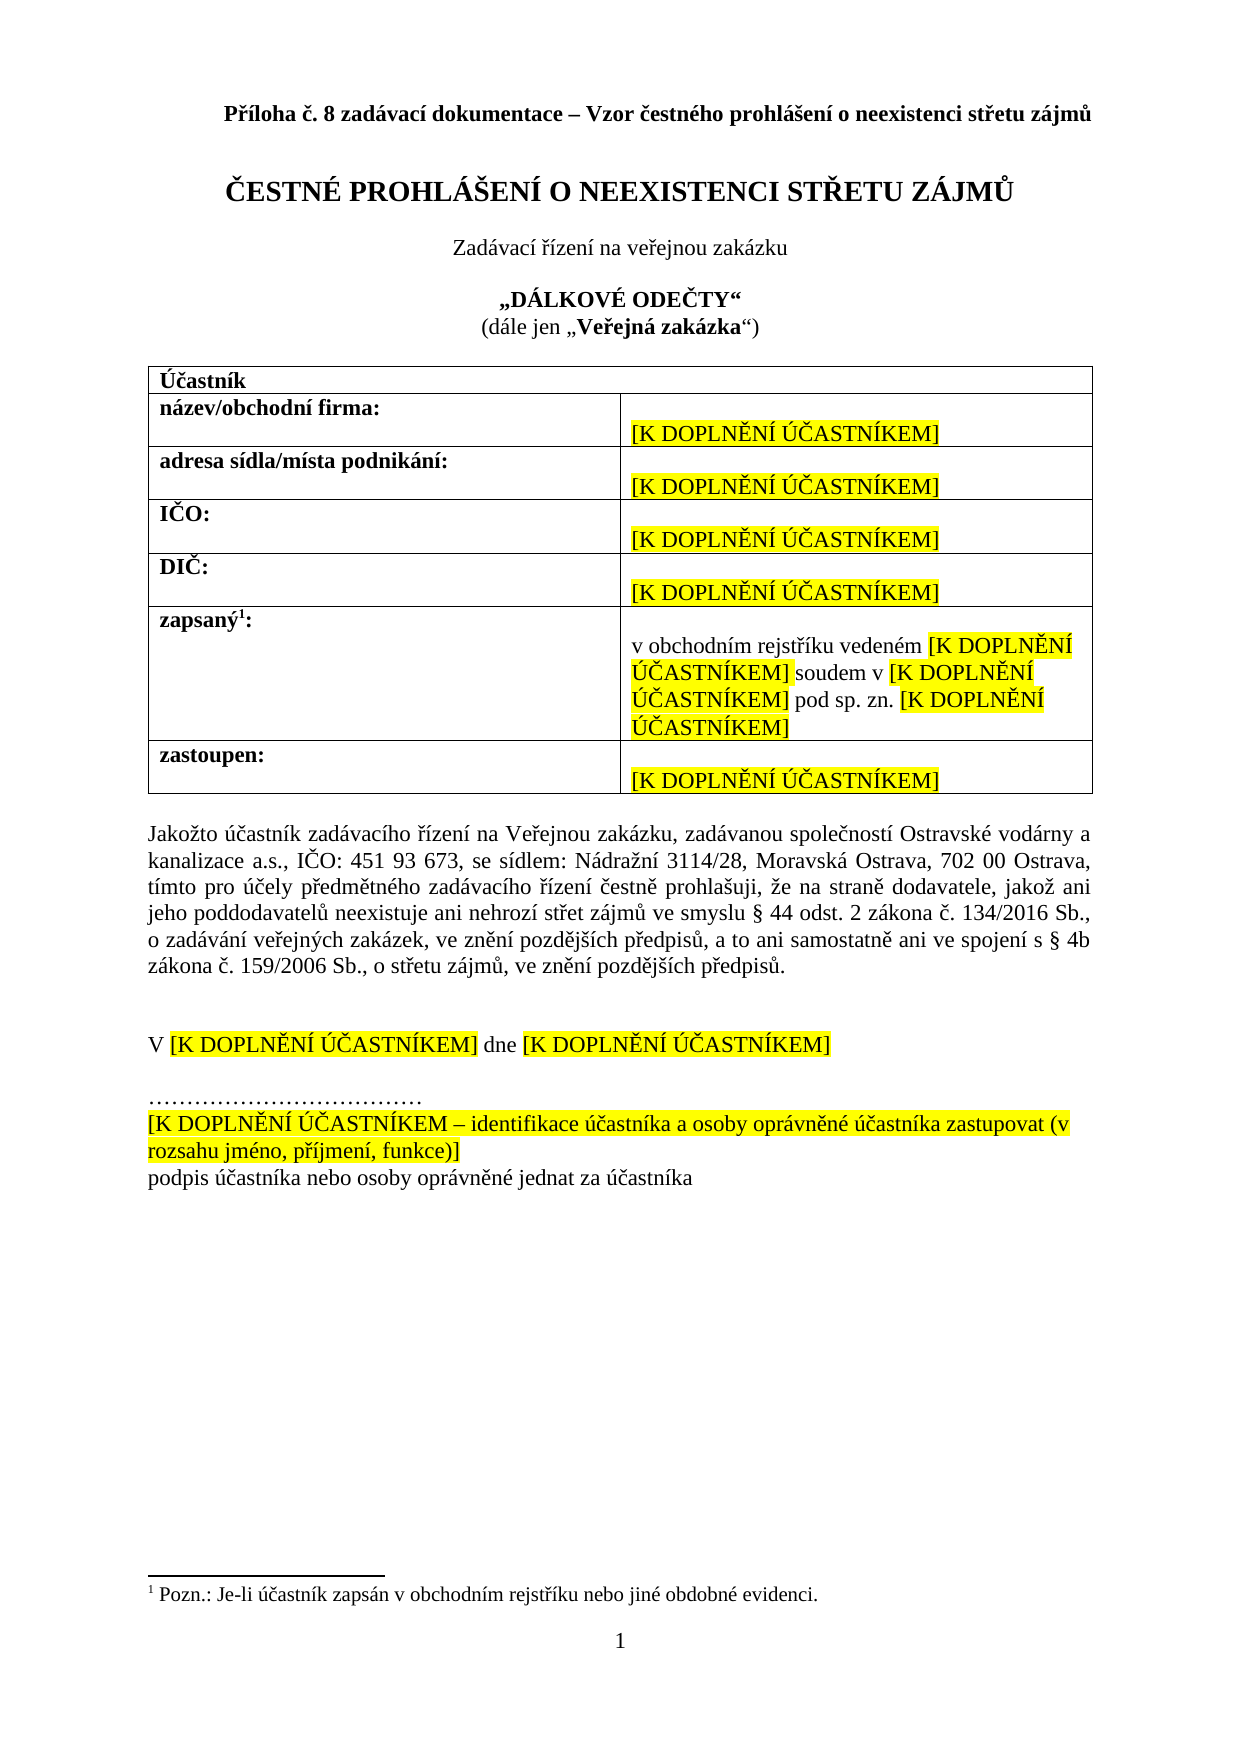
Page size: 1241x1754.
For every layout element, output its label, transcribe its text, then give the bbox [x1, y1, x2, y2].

text podpis účastníka nebo osoby oprávněné jednat za účastníka [148, 1163, 1093, 1190]
text Zadávací řízení na veřejnou zakázku [148, 234, 1093, 260]
table_cell [K DOPLNĚNÍ ÚČASTNÍKEM] [621, 741, 1092, 793]
text (dále jen „Veřejná zakázka“) [148, 313, 1093, 339]
table_cell název/obchodní firma: [149, 394, 620, 446]
table_header Účastník [149, 367, 1092, 393]
text ……………………………… [148, 1082, 1093, 1109]
table_cell [K DOPLNĚNÍ ÚČASTNÍKEM] [621, 394, 1092, 446]
text V [K DOPLNĚNÍ ÚČASTNÍKEM] dne [K DOPLNĚNÍ ÚČASTNÍKEM] [148, 1030, 1093, 1057]
table_cell v obchodním rejstříku vedeném [K DOPLNĚNÍ ÚČASTNÍKEM] soudem v [K DOPLNĚNÍ ÚČASTNÍKEM] pod sp. zn. [K DOPLNĚNÍ ÚČASTNÍKEM] [621, 607, 1092, 740]
table_cell [K DOPLNĚNÍ ÚČASTNÍKEM] [621, 500, 1092, 552]
table_cell zapsaný: [149, 607, 620, 740]
table_cell IČO: [149, 500, 620, 552]
text Jakožto účastník zadávacího řízení na Veřejnou zakázku, zadávanou společností Ostravské vodárny a kanalizace a.s., IČO: 451 93 673, se sídlem: Nádražní 3114/28, Moravská Ostrava, 702 00 Ostrava, tímto pro účely předmětného zadávacího řízení čestně prohlašuji, že na straně dodavatele, jakož ani jeho poddodavatelů neexistuje ani nehrozí střet zájmů ve smyslu § 44 odst. 2 zákona č. 134/2016 Sb., o zadávání veřejných zakázek, ve znění pozdějších předpisů, a to ani samostatně ani ve spojení s § 4b zákona č. 159/2006 Sb., o střetu zájmů, ve znění pozdějších předpisů. [148, 820, 1093, 978]
table_cell [K DOPLNĚNÍ ÚČASTNÍKEM] [621, 447, 1092, 499]
text [K DOPLNĚNÍ ÚČASTNÍKEM – identifikace účastníka a osoby oprávněné účastníka zastupovat (v rozsahu jméno, příjmení, funkce)] [148, 1109, 1093, 1163]
table_cell [K DOPLNĚNÍ ÚČASTNÍKEM] [621, 554, 1092, 606]
table_cell DIČ: [149, 554, 620, 606]
text ČESTNÉ PROHLÁŠENÍ O NEEXISTENCI STŘETU ZÁJMŮ [148, 174, 1093, 207]
table_cell zastoupen: [149, 741, 620, 793]
table_cell adresa sídla/místa podnikání: [149, 447, 620, 499]
text „dálkové odečty“ [148, 287, 1093, 313]
